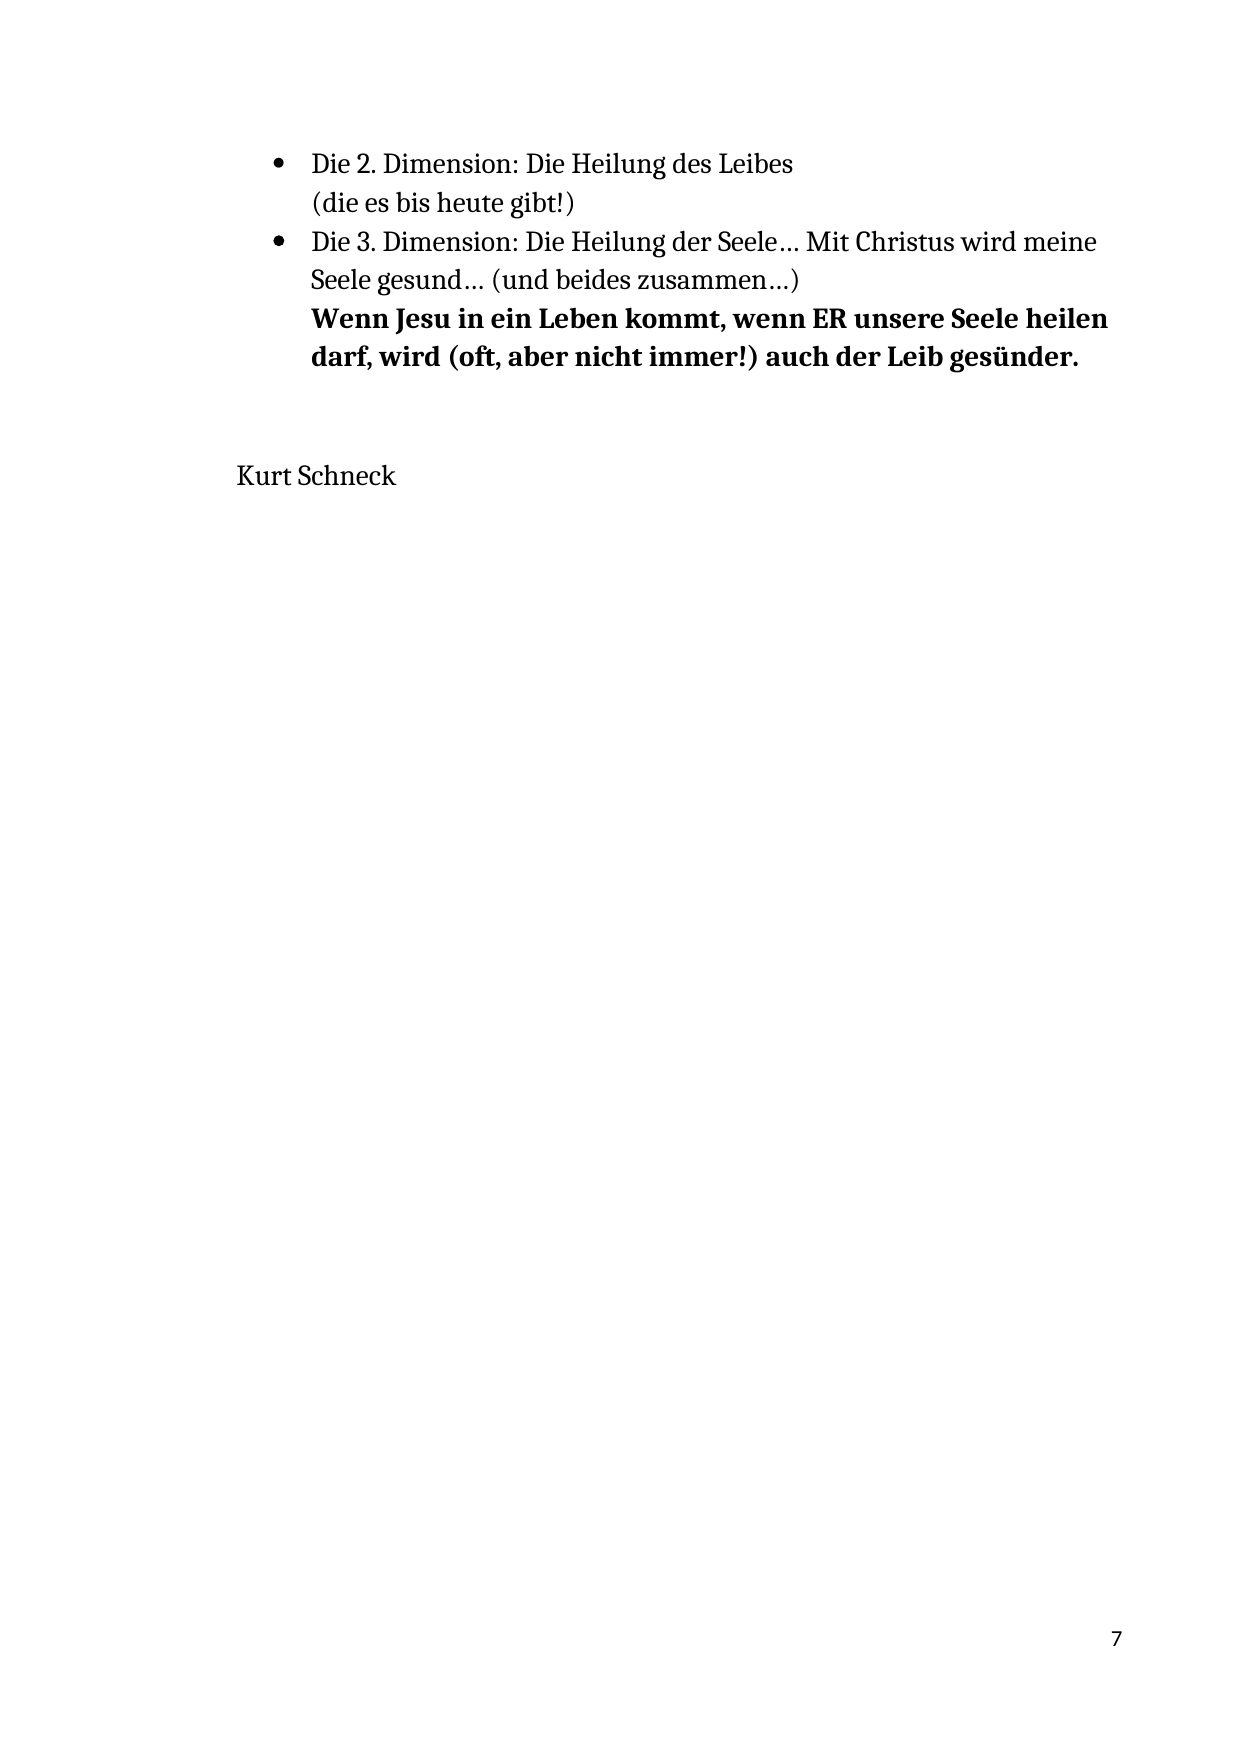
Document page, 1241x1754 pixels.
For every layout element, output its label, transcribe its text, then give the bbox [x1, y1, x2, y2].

list Die 3. Dimension: Die Heilung der Seele… Mit Christus wird meine Seele gesund… (und beides zusammen…) Wenn Jesu in ein Leben kommt, wenn ER unsere Seele heilen darf, wird (oft, aber nicht immer!) auch der Leib gesünder. [274, 225, 1122, 374]
list Die 2. Dimension: Die Heilung des Leibes (die es bis heute gibt!) [274, 148, 1122, 220]
text Kurt Schneck [236, 459, 1122, 525]
